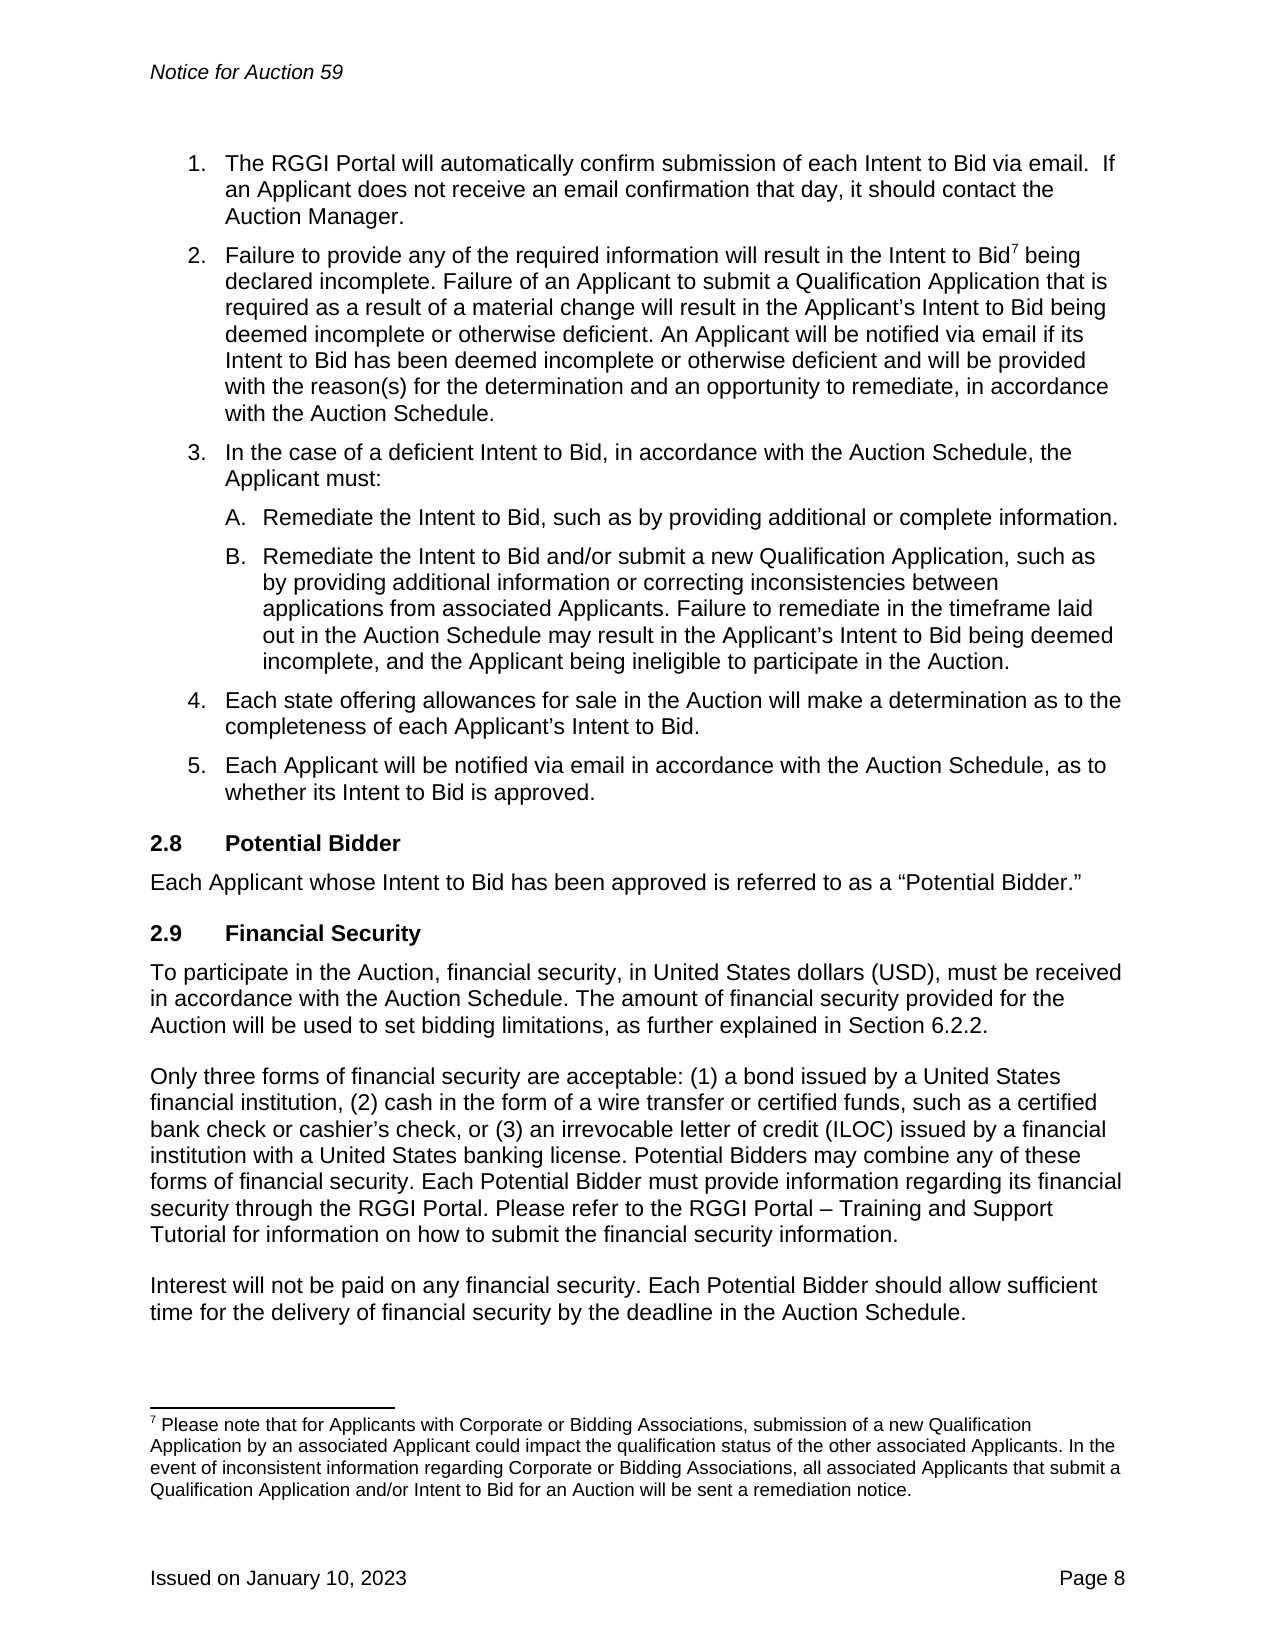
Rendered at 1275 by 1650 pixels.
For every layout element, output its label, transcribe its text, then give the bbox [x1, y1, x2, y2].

list Failure to provide any of the required information will result in the Intent to Bid being declared incomplete. Failure of an Applicant to submit a Qualification Application that is required as a result of a material change will result in the Applicant’s Intent to Bid being deemed incomplete or otherwise deficient. An Applicant will be notified via email if its Intent to Bid has been deemed incomplete or otherwise deficient and will be provided with the reason(s) for the determination and an opportunity to remediate, in accordance with the Auction Schedule. [187, 242, 1125, 426]
list Remediate the Intent to Bid and/or submit a new Qualification Application, such as by providing additional information or correcting inconsistencies between applications from associated Applicants. Failure to remediate in the timeframe laid out in the Auction Schedule may result in the Applicant’s Intent to Bid being deemed incomplete, and the Applicant being ineligible to participate in the Auction. [225, 543, 1125, 674]
subtitle Potential Bidder [150, 830, 1125, 856]
subtitle Financial Security [150, 920, 1125, 946]
text Interest will not be paid on any financial security. Each Potential Bidder should allow sufficient time for the delivery of financial security by the deadline in the Auction Schedule. [150, 1272, 1125, 1325]
list The RGGI Portal will automatically confirm submission of each Intent to Bid via email. If an Applicant does not receive an email confirmation that day, it should contact the Auction Manager. [187, 150, 1125, 229]
text Only three forms of financial security are acceptable: (1) a bond issued by a United States financial institution, (2) cash in the form of a wire transfer or certified funds, such as a certified bank check or cashier’s check, or (3) an irrevocable letter of credit (ILOC) issued by a financial institution with a United States banking license. Potential Bidders may combine any of these forms of financial security. Each Potential Bidder must provide information regarding its financial security through the RGGI Portal. Please refer to the RGGI Portal – Training and Support Tutorial for information on how to submit the financial security information. [150, 1063, 1125, 1247]
list In the case of a deficient Intent to Bid, in accordance with the Auction Schedule, the Applicant must: [187, 438, 1125, 491]
text Each Applicant whose Intent to Bid has been approved is referred to as a “Potential Bidder.” [150, 869, 1125, 895]
list Each Applicant will be notified via email in accordance with the Auction Schedule, as to whether its Intent to Bid is approved. [187, 752, 1125, 805]
list Each state offering allowances for sale in the Auction will make a determination as to the completeness of each Applicant’s Intent to Bid. [187, 687, 1125, 739]
list Remediate the Intent to Bid, such as by providing additional or complete information. [225, 504, 1125, 530]
text To participate in the Auction, financial security, in United States dollars (USD), must be received in accordance with the Auction Schedule. The amount of financial security provided for the Auction will be used to set bidding limitations, as further explained in Section 6.2.2. [150, 959, 1125, 1038]
